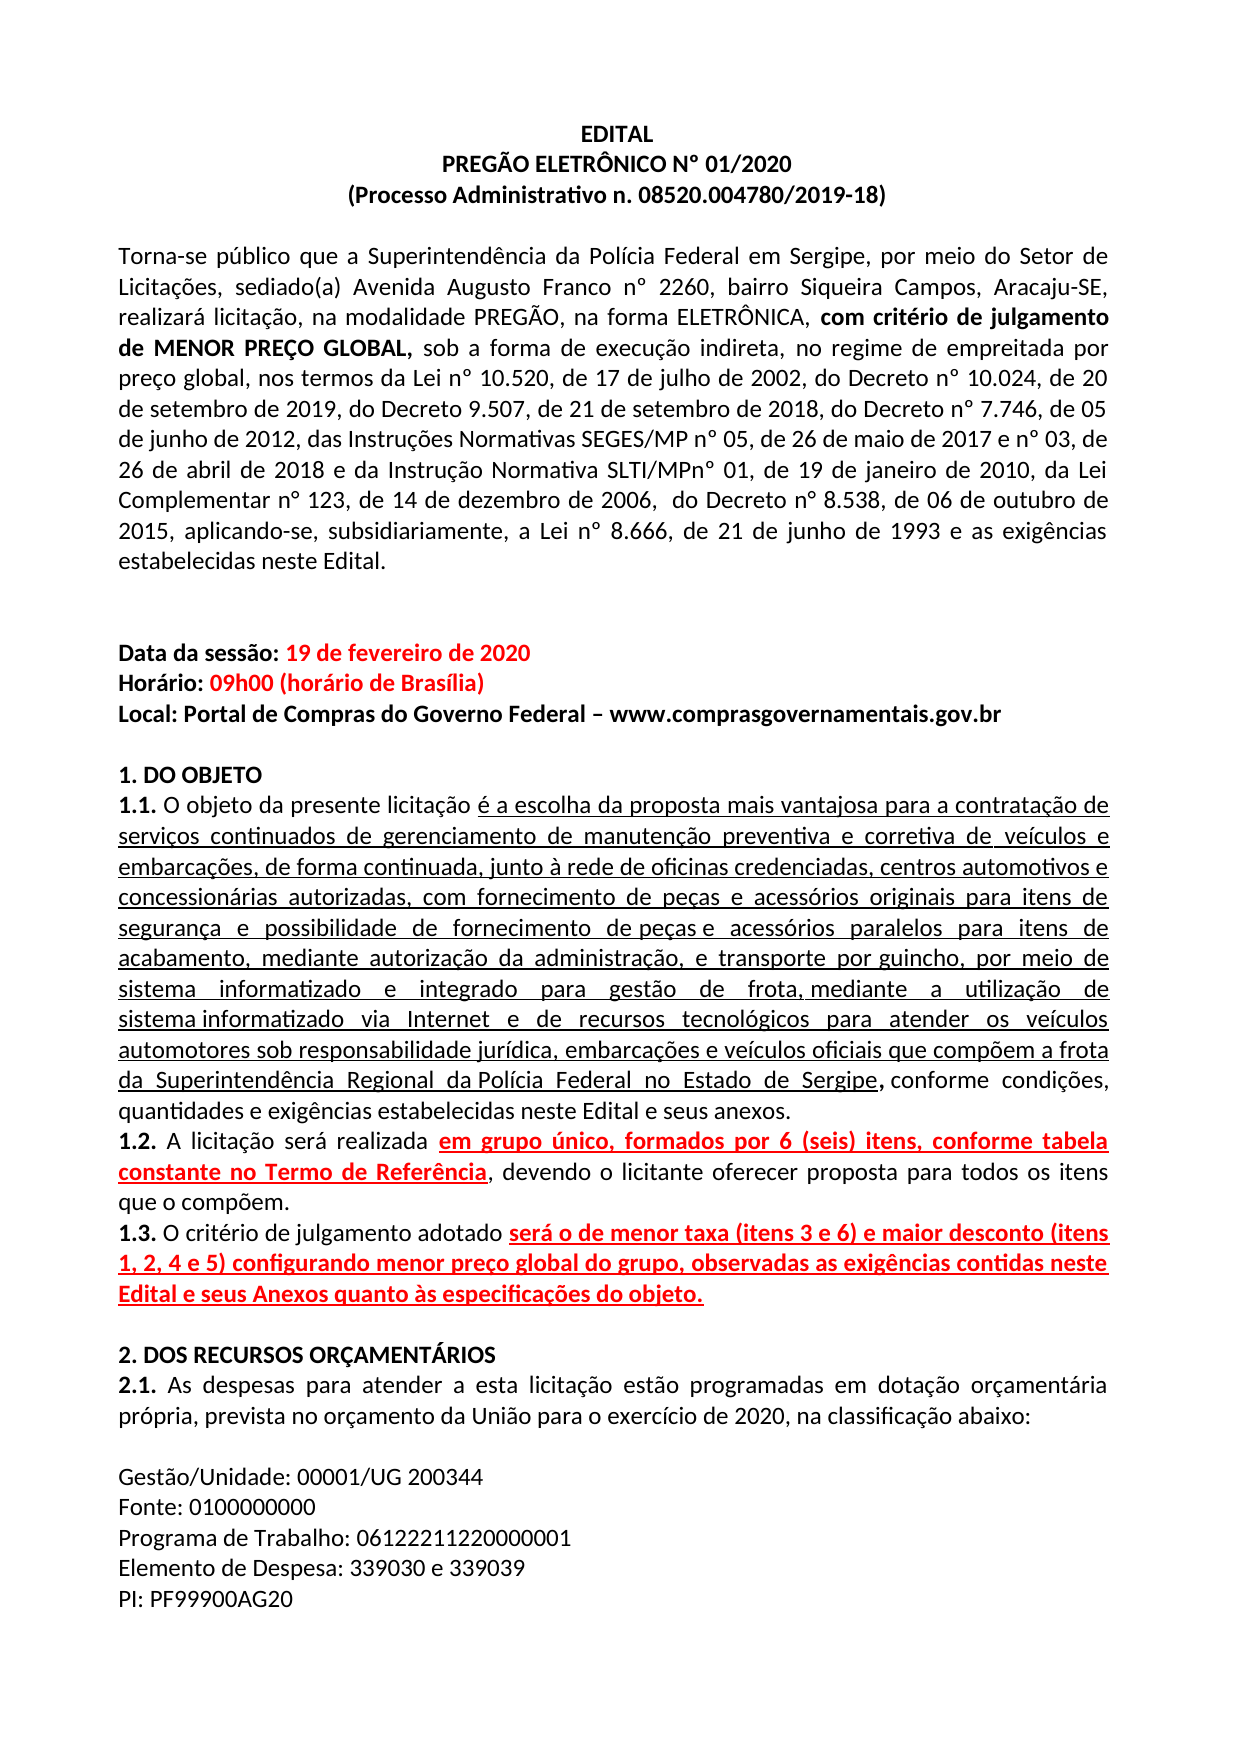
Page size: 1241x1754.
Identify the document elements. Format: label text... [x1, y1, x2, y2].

text (Processo Administrativo n. 08520.004780/2019-18) [118, 179, 1116, 210]
text Programa de Trabalho: 06122211220000001 [118, 1522, 1109, 1553]
text PI: PF99900AG20 [118, 1583, 1109, 1614]
text Torna-se público que a Superintendência da Polícia Federal em Sergipe, por meio do Setor de Licitações, sediado(a) Avenida Augusto Franco nº 2260, bairro Siqueira Campos, Aracaju-SE, realizará licitação, na modalidade PREGÃO, na forma ELETRÔNICA, com critério de julgamento de MENOR PREÇO GLOBAL, sob a forma de execução indireta, no regime de empreitada por preço global, nos termos da Lei nº 10.520, de 17 de julho de 2002, do Decreto nº 10.024, de 20 de setembro de 2019, do Decreto 9.507, de 21 de setembro de 2018, do Decreto nº 7.746, de 05 de junho de 2012, das Instruções Normativas SEGES/MP nº 05, de 26 de maio de 2017 e nº 03, de 26 de abril de 2018 e da Instrução Normativa SLTI/MPnº 01, de 19 de janeiro de 2010, da Lei Complementar n° 123, de 14 de dezembro de 2006, do Decreto n° 8.538, de 06 de outubro de 2015, aplicando-se, subsidiariamente, a Lei nº 8.666, de 21 de junho de 1993 e as exigências estabelecidas neste Edital. [118, 240, 1109, 576]
text Fonte: 0100000000 [118, 1492, 1109, 1522]
text 1.3. O critério de julgamento adotado será o de menor taxa (itens 3 e 6) e maior desconto (itens 1, 2, 4 e 5) configurando menor preço global do grupo, observadas as exigências contidas neste Edital e seus Anexos quanto às especificações do objeto. [118, 1217, 1109, 1273]
text 2.1. As despesas para atender a esta licitação estão programadas em dotação orçamentária própria, prevista no orçamento da União para o exercício de 2020, na classificação abaixo: [118, 1369, 1109, 1431]
text Data da sessão: 19 de fevereiro de 2020 [118, 637, 1122, 667]
text 1.1. O objeto da presente licitação é a escolha da proposta mais vantajosa para a contratação de serviços continuados de gerenciamento de manutenção preventiva e corretiva de veículos e embarcações, de forma continuada, junto à rede de oficinas credenciadas, centros automotivos e concessionárias autorizadas, com fornecimento de peças e acessórios originais para itens de segurança e possibilidade de fornecimento de peças e acessórios paralelos para itens de acabamento, mediante autorização da administração, e transporte por guincho, por meio de sistema informatizado e integrado para gestão de frota, mediante a utilização de sistema informatizado via Internet e de recursos tecnológicos para atender os veículos automotores sob responsabilidade jurídica, embarcações e veículos oficiais que compõem a frota da Superintendência Regional da Polícia Federal no Estado de Sergipe, conforme condições, quantidades e exigências estabelecidas neste Edital e seus anexos. [118, 1061, 1109, 1125]
text 1. DO OBJETO [118, 759, 1109, 789]
text 1.2. A licitação será realizada em grupo único, formados por 6 (seis) itens, conforme tabela constante no Termo de Referência, devendo o licitante oferecer proposta para todos os itens que o compõem. [118, 1125, 1109, 1217]
text Horário: 09h00 (horário de Brasília) [118, 667, 1122, 698]
text 2. DOS RECURSOS ORÇAMENTÁRIOS [118, 1339, 1109, 1369]
text Elemento de Despesa: 339030 e 339039 [118, 1553, 1109, 1583]
text EDITAL [118, 118, 1116, 149]
text Local: Portal de Compras do Governo Federal – www.comprasgovernamentais.gov.br [118, 698, 1109, 728]
text PREGÃO ELETRÔNICO Nº 01/2020 [118, 149, 1116, 179]
text Gestão/Unidade: 00001/UG 200344 [118, 1461, 1109, 1492]
text 1.3. O critério de julgamento adotado será o de menor taxa (itens 3 e 6) e maior desconto (itens 1, 2, 4 e 5) configurando menor preço global do grupo, observadas as exigências contidas neste Edital e seus Anexos quanto às especificações do objeto. [118, 1275, 1109, 1308]
